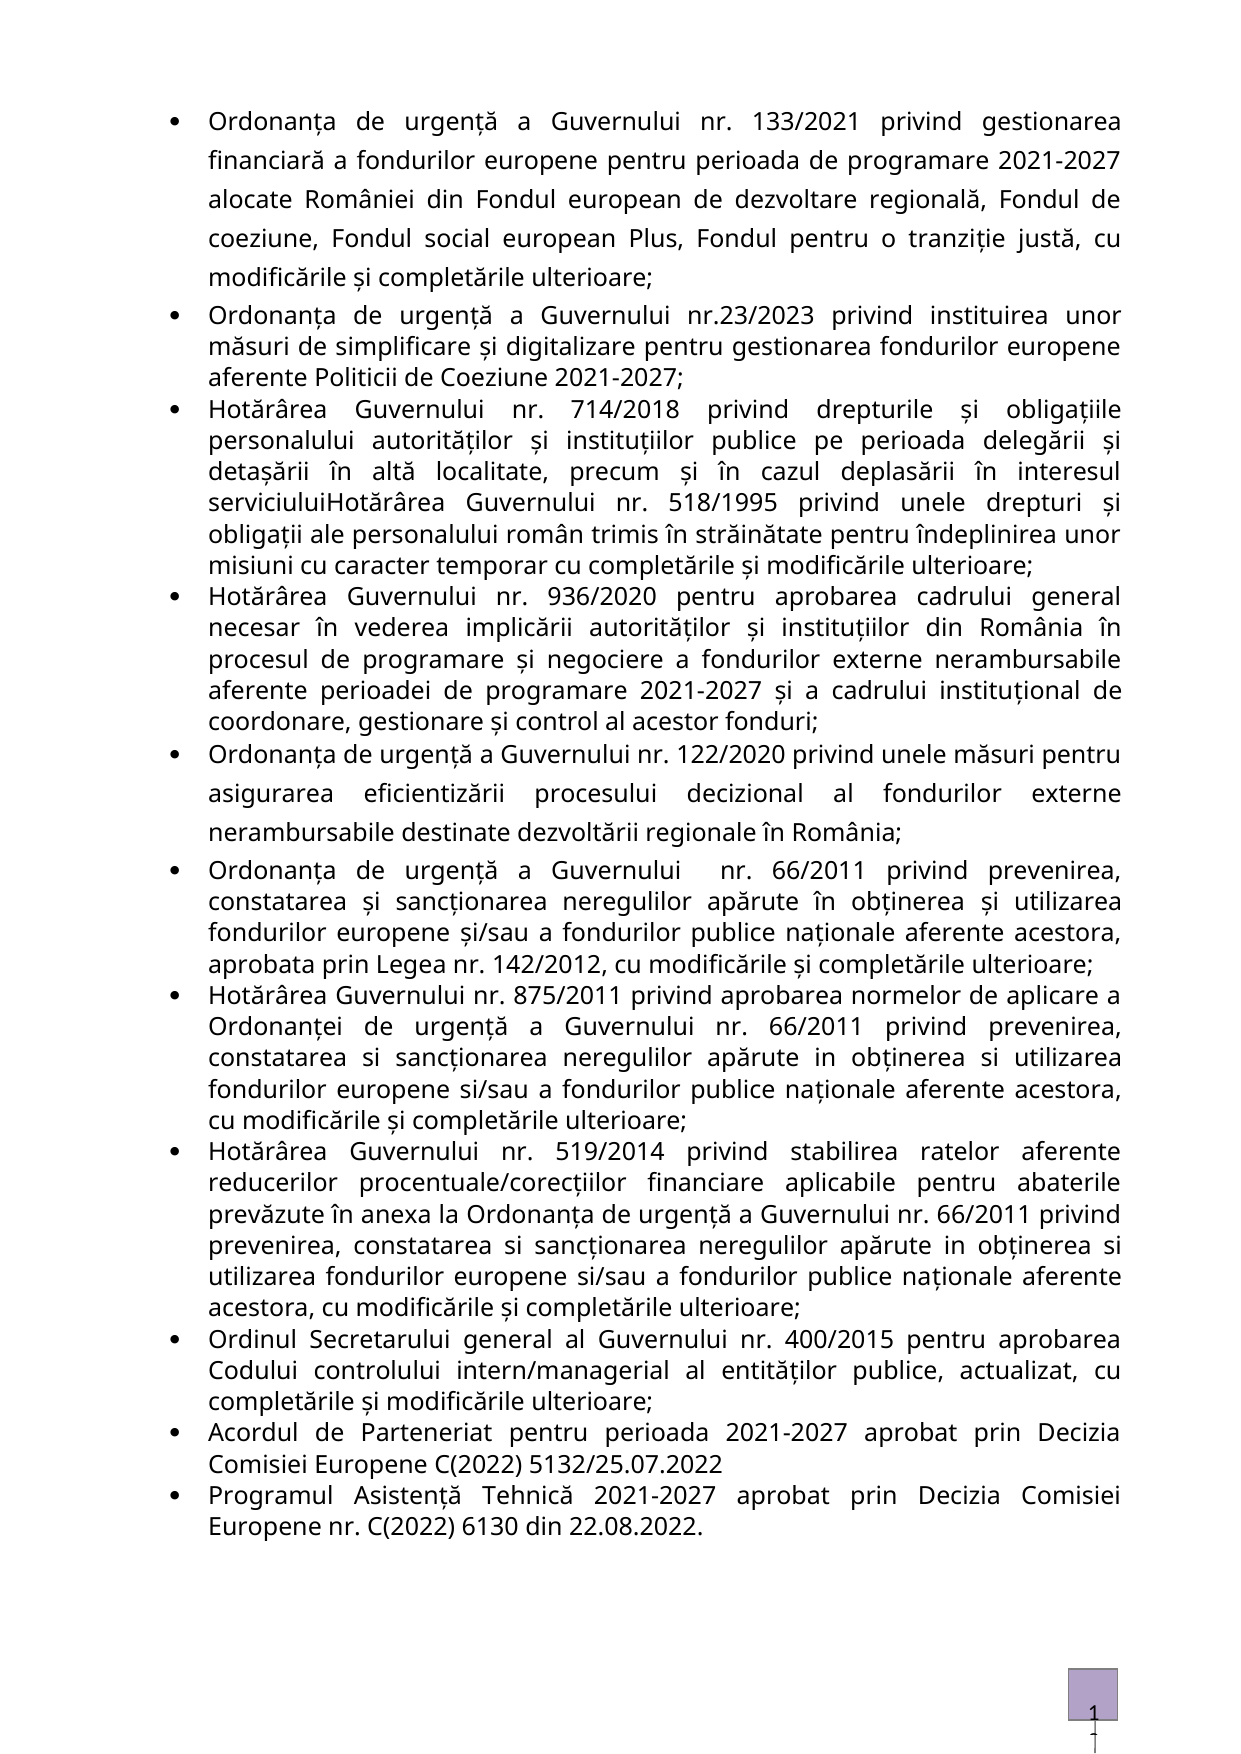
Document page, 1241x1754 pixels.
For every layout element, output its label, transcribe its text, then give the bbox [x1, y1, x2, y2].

list Ordonanța de urgență a Guvernului nr. 66/2011 privind prevenirea, constatarea şi sancţionarea neregulilor apărute în obţinerea şi utilizarea fondurilor europene şi/sau a fondurilor publice naţionale aferente acestora, aprobata prin Legea nr. 142/2012, cu modificările și completările ulterioare; [170, 854, 1122, 979]
list Acordul de Parteneriat pentru perioada 2021-2027 aprobat prin Decizia Comisiei Europene C(2022) 5132/25.07.2022 [170, 1417, 1122, 1479]
list Hotărârea Guvernului nr. 714/2018 privind drepturile și obligațiile personalului autorităților și instituțiilor publice pe perioada delegării și detașării în altă localitate, precum și în cazul deplasării în interesul serviciuluiHotărârea Guvernului nr. 518/1995 privind unele drepturi și obligații ale personalului român trimis în străinătate pentru îndeplinirea unor misiuni cu caracter temporar cu completările și modificările ulterioare; [170, 393, 1122, 581]
list Programul Asistență Tehnică 2021-2027 aprobat prin Decizia Comisiei Europene nr. C(2022) 6130 din 22.08.2022. [170, 1479, 1122, 1542]
list Hotărârea Guvernului nr. 875/2011 privind aprobarea normelor de aplicare a Ordonanței de urgență a Guvernului nr. 66/2011 privind prevenirea, constatarea si sancționarea neregulilor apărute in obținerea si utilizarea fondurilor europene si/sau a fondurilor publice naționale aferente acestora, cu modificările și completările ulterioare; [170, 979, 1122, 1136]
list Ordonanța de urgență a Guvernului nr. 133/2021 privind gestionarea financiară a fondurilor europene pentru perioada de programare 2021-2027 alocate României din Fondul european de dezvoltare regională, Fondul de coeziune, Fondul social european Plus, Fondul pentru o tranziție justă, cu modificările și completările ulterioare; [170, 103, 1122, 294]
list Ordonanța de urgență a Guvernului nr.23/2023 privind instituirea unor măsuri de simplificare și digitalizare pentru gestionarea fondurilor europene aferente Politicii de Coeziune 2021-2027; [170, 299, 1122, 393]
list Ordonanța de urgență a Guvernului nr. 122/2020 privind unele măsuri pentru asigurarea eficientizării procesului decizional al fondurilor externe nerambursabile destinate dezvoltării regionale în România; [170, 737, 1122, 849]
list Hotărârea Guvernului nr. 519/2014 privind stabilirea ratelor aferente reducerilor procentuale/corecţiilor financiare aplicabile pentru abaterile prevăzute în anexa la Ordonanţa de urgenţă a Guvernului nr. 66/2011 privind prevenirea, constatarea si sancționarea neregulilor apărute in obținerea si utilizarea fondurilor europene si/sau a fondurilor publice naționale aferente acestora, cu modificările și completările ulterioare; [170, 1136, 1122, 1323]
list Hotărârea Guvernului nr. 936/2020 pentru aprobarea cadrului general necesar în vederea implicării autorităților și instituțiilor din România în procesul de programare și negociere a fondurilor externe nerambursabile aferente perioadei de programare 2021-2027 și a cadrului instituțional de coordonare, gestionare și control al acestor fonduri; [170, 581, 1122, 737]
list Ordinul Secretarului general al Guvernului nr. 400/2015 pentru aprobarea Codului controlului intern/managerial al entităților publice, actualizat, cu completările și modificările ulterioare; [170, 1323, 1122, 1417]
